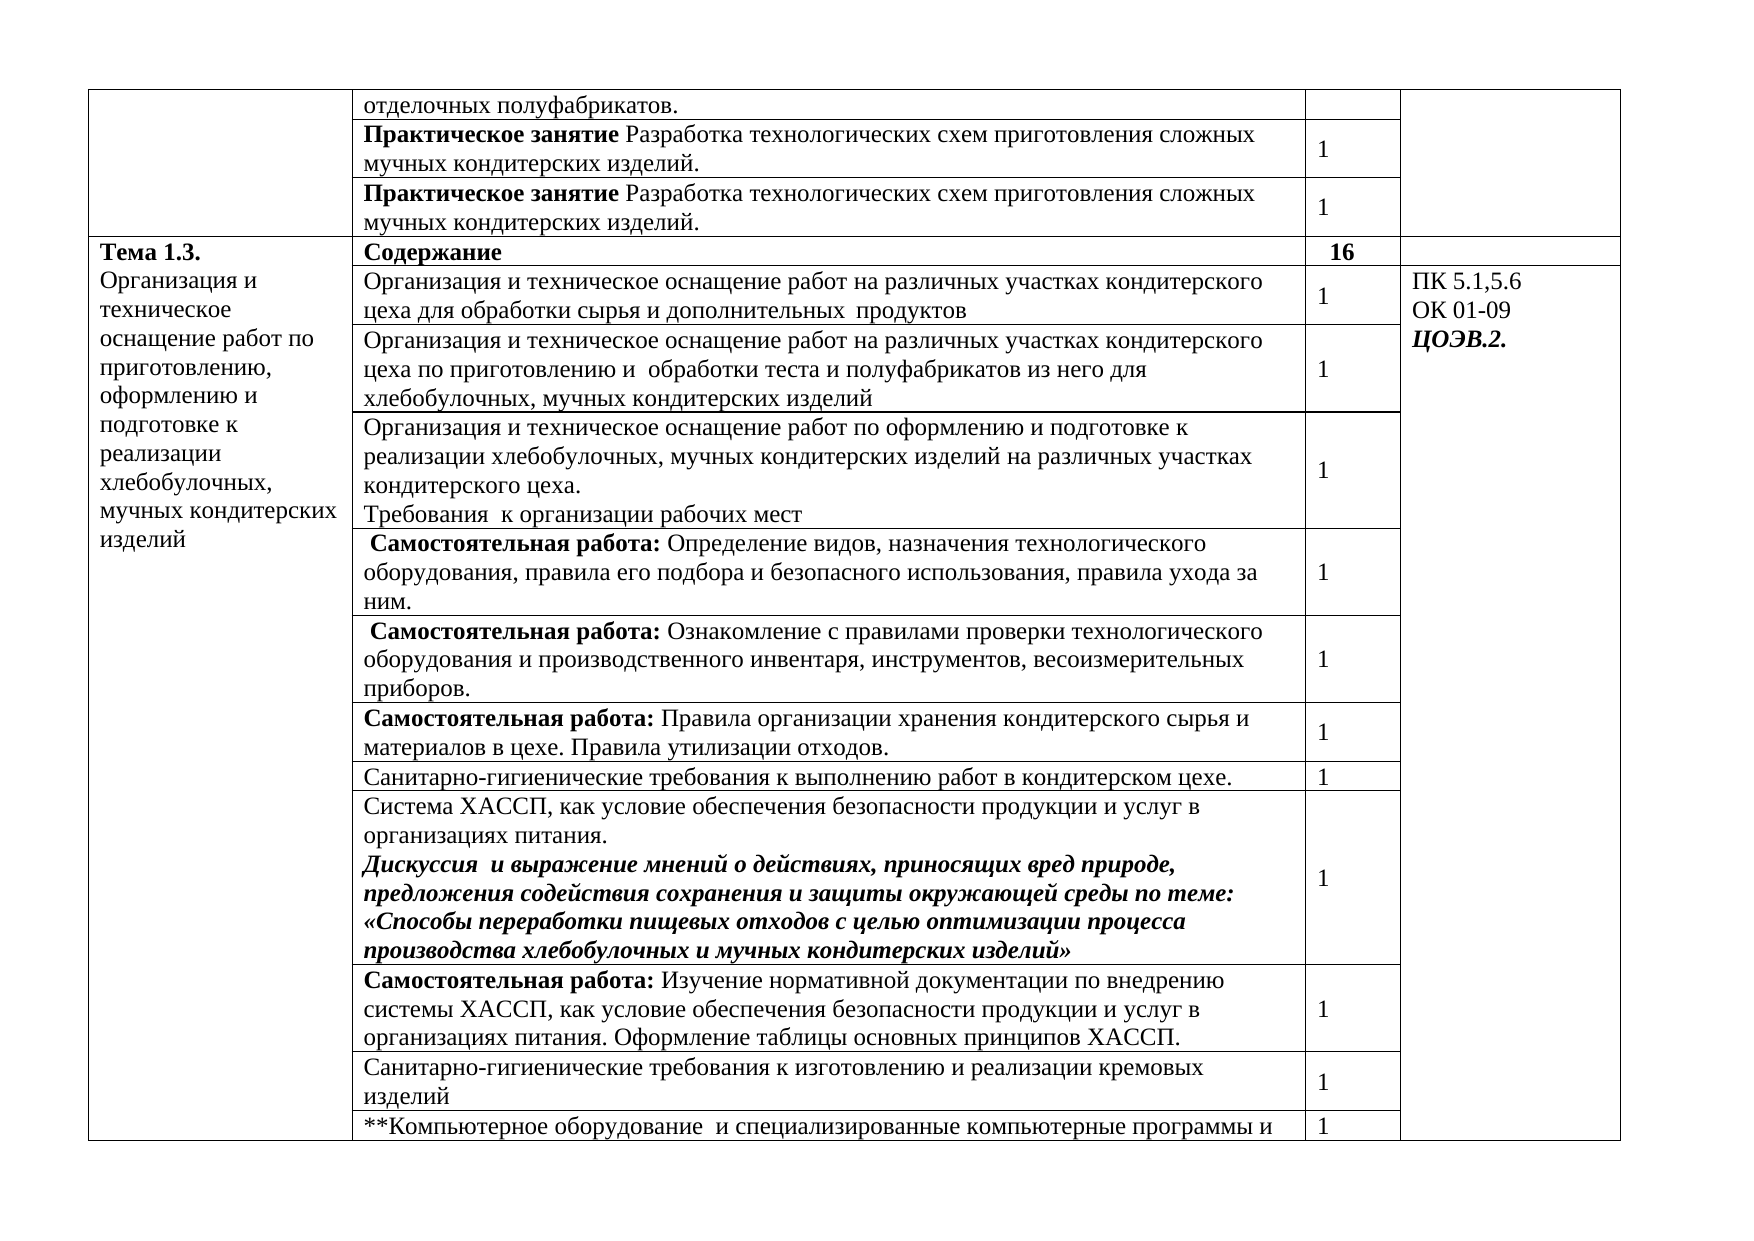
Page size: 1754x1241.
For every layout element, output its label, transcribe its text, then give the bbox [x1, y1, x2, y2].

table_cell 1 [1306, 965, 1400, 1051]
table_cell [353, 1111, 1305, 1139]
table_cell 1 [1306, 529, 1400, 615]
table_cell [353, 90, 1305, 118]
table_cell Самостоятельная работа: Определение видов, назначения технологического оборудования, правила его подбора и безопасного использования, правила ухода за ним. [353, 529, 1305, 615]
table_cell Организация и техническое оснащение работ на различных участках кондитерского цеха по приготовлению и обработки теста и полуфабрикатов из него для хлебобулочных, мучных кондитерских изделий [353, 325, 1305, 411]
table_cell Самостоятельная работа: Изучение нормативной документации по внедрению системы ХАССП, как условие обеспечения безопасности продукции и услуг в организациях питания. Оформление таблицы основных принципов ХАССП. [353, 965, 1305, 1051]
table_cell 1 [1306, 762, 1400, 790]
table_cell Санитарно-гигиенические требования к выполнению работ в кондитерском цехе. [353, 762, 1305, 790]
table_cell Санитарно-гигиенические требования к изготовлению и реализации кремовых изделий [353, 1052, 1305, 1110]
table_cell Система ХАССП, как условие обеспечения безопасности продукции и услуг в организациях питания. Дискуссия и выражение мнений о действиях, приносящих вред природе, предложения содействия сохранения и защиты окружающей среды по теме: «Способы переработки пищевых отходов с целью оптимизации процесса производства хлебобулочных и мучных кондитерских изделий» [353, 791, 1305, 964]
table_cell [1401, 237, 1620, 265]
table_cell Организация и техническое оснащение работ на различных участках кондитерского цеха для обработки сырья и дополнительных продуктов [353, 266, 1305, 324]
table_cell Организация и техническое оснащение работ по оформлению и подготовке к реализации хлебобулочных, мучных кондитерских изделий на различных участках кондитерского цеха. Требования к организации рабочих мест [353, 413, 1305, 527]
table_cell 1 [1306, 120, 1400, 177]
table_cell 16 [1306, 237, 1400, 265]
table_cell ПК 5.1,5.6 ОК 01-09 ЦОЭВ.2. [1401, 266, 1620, 1139]
table_cell 1 [1306, 413, 1400, 527]
table_cell 1 [1306, 1111, 1400, 1139]
table_cell Практическое занятие Разработка технологических схем приготовления сложных мучных кондитерских изделий. [353, 178, 1305, 236]
table_cell 1 [1306, 791, 1400, 964]
table_cell 1 [1306, 178, 1400, 236]
table_cell Самостоятельная работа: Правила организации хранения кондитерского сырья и материалов в цехе. Правила утилизации отходов. [353, 703, 1305, 761]
table_cell 1 [1306, 90, 1400, 118]
table_cell 1 [1306, 616, 1400, 702]
table_cell 1 [1306, 703, 1400, 761]
table_cell Практическое занятие Разработка технологических схем приготовления сложных мучных кондитерских изделий. [353, 120, 1305, 177]
table_cell 1 [1306, 1052, 1400, 1110]
table_cell 1 [1306, 266, 1400, 324]
table_cell Самостоятельная работа: Ознакомление с правилами проверки технологического оборудования и производственного инвентаря, инструментов, весоизмерительных приборов. [353, 616, 1305, 702]
table_cell 1 [1306, 325, 1400, 411]
table_cell Содержание [353, 237, 1305, 265]
table_cell Тема 1.3. Организация и техническое оснащение работ по приготовлению, оформлению и подготовке к реализации хлебобулочных, мучных кондитерских изделий [89, 237, 352, 1139]
